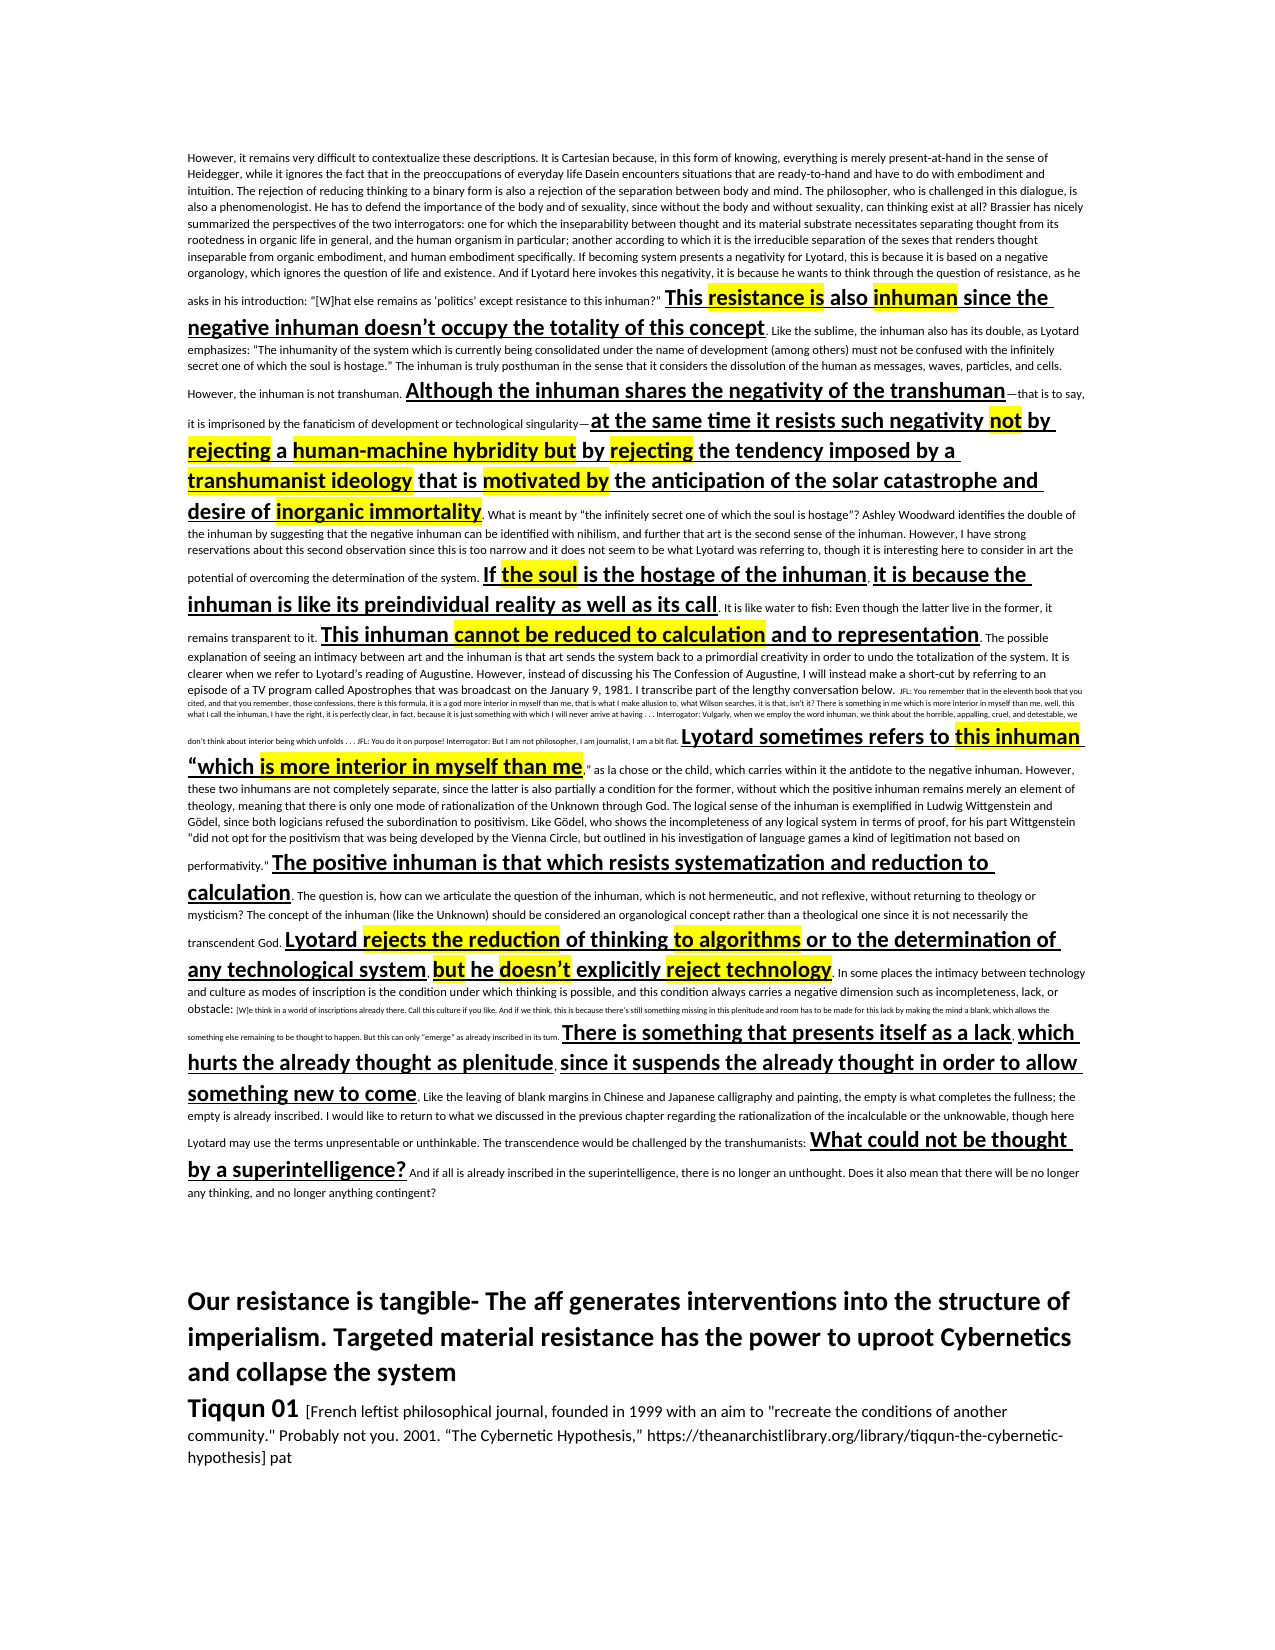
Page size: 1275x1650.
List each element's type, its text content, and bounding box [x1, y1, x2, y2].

subtitle Our resistance is tangible- The aff generates interventions into the structure of imperialism. Targeted material resistance has the power to uproot Cybernetics and collapse the system [187, 1284, 1087, 1388]
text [187, 150, 1087, 1200]
text Tiqqun 01 [French leftist philosophical journal, founded in 1999 with an aim to "recreate the conditions of another community." Probably not you. 2001. “The Cybernetic Hypothesis,” https://theanarchistlibrary.org/library/tiqqun-the-cybernetic-hypothesis] pat [187, 1391, 1087, 1468]
